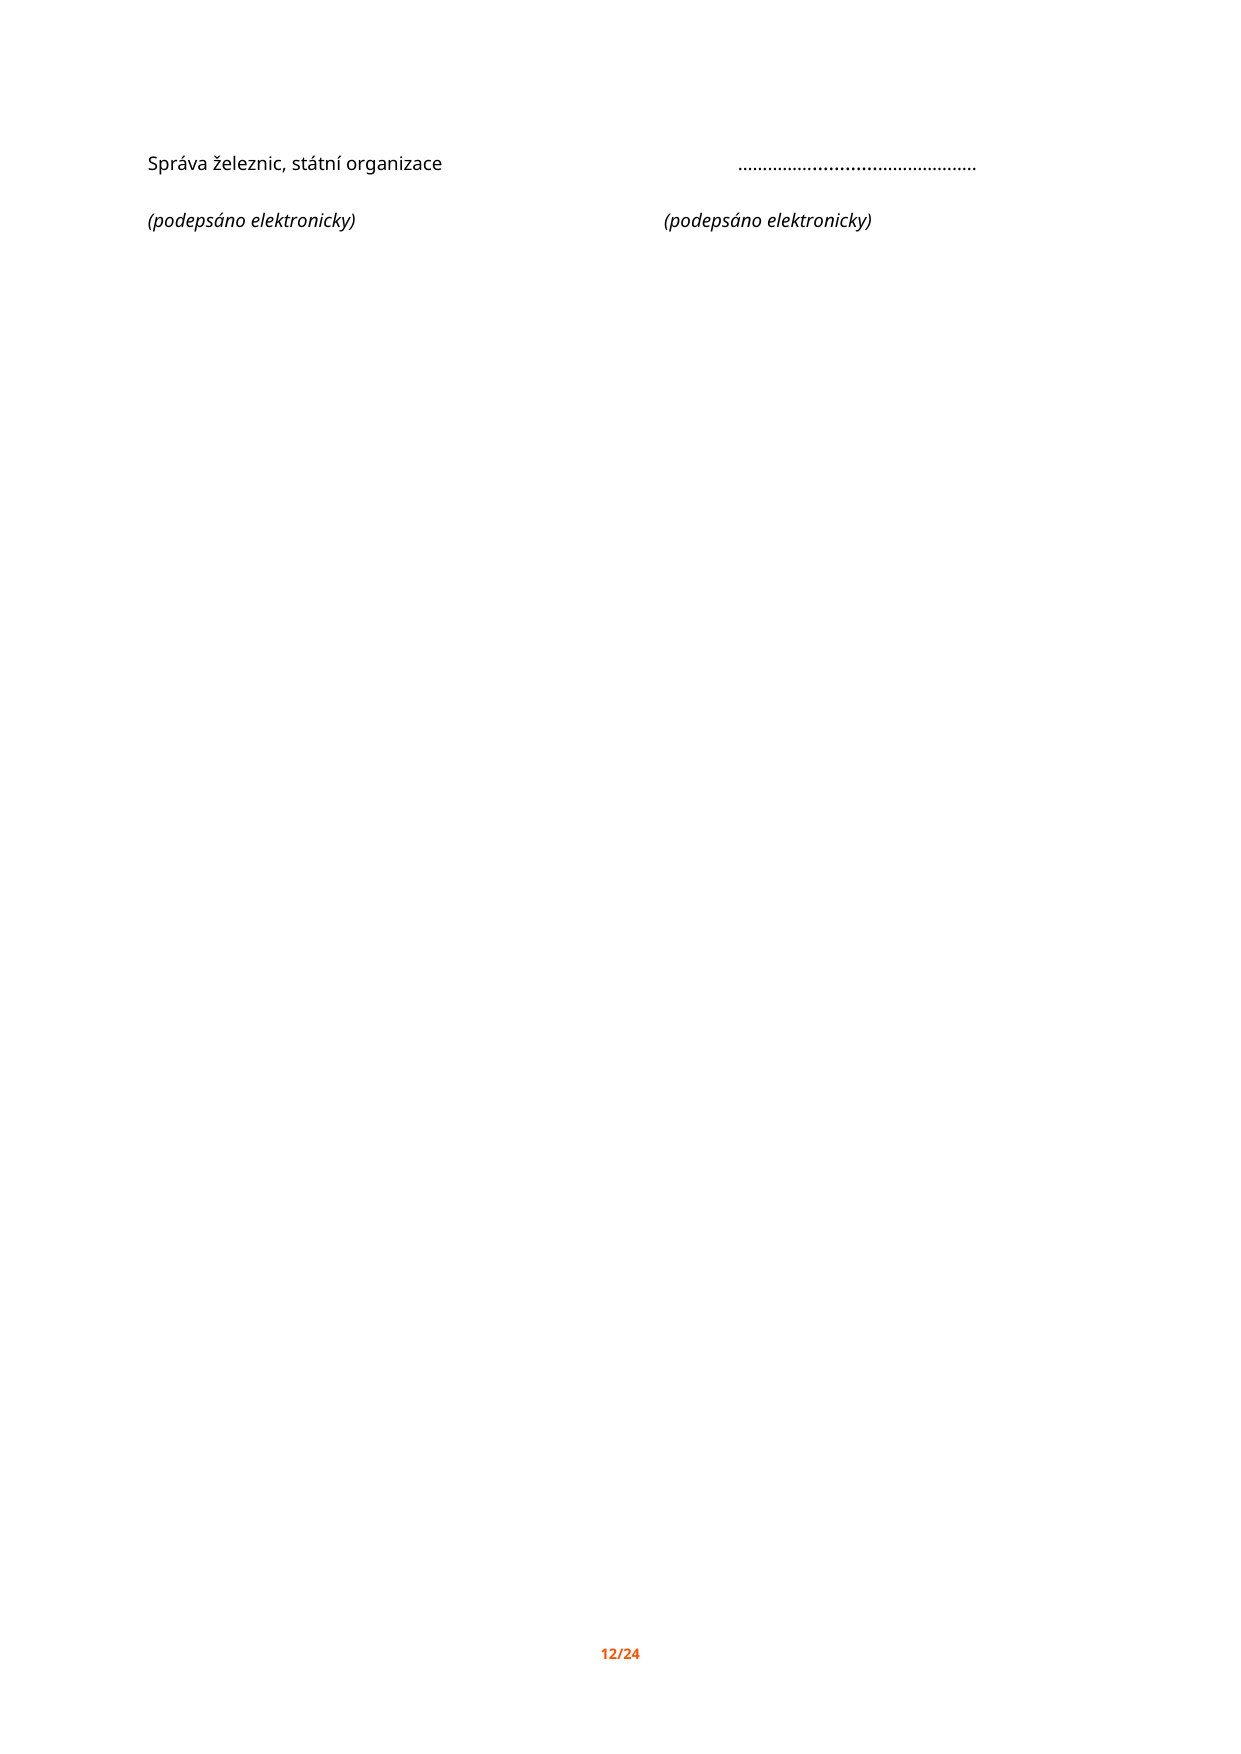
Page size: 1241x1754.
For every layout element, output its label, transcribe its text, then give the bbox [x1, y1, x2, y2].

text Správa železnic, státní organizace ……………………………………….. [148, 148, 1093, 176]
text (podepsáno elektronicky) (podepsáno elektronicky) [148, 207, 1093, 233]
